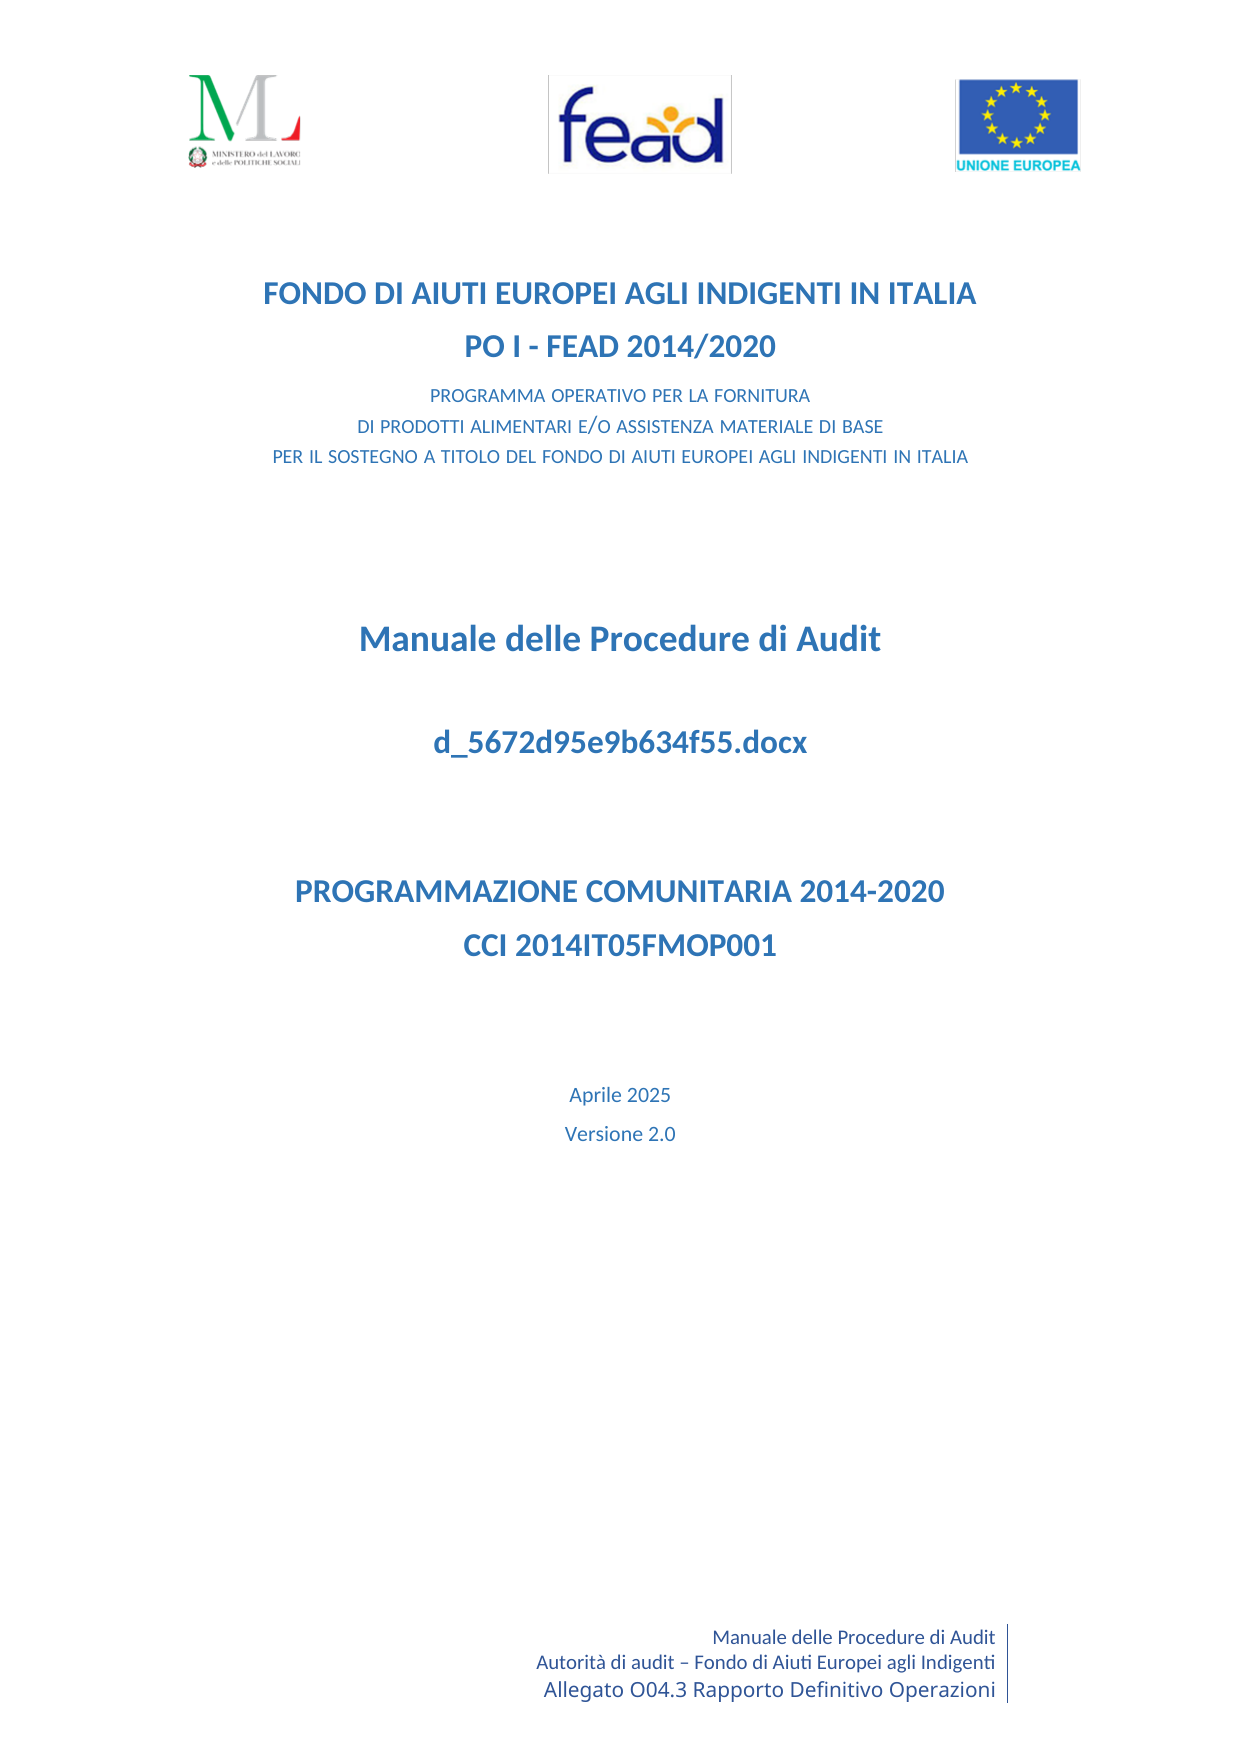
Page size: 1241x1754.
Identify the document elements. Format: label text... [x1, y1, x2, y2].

text O04.2 Rapporto Definitivo Audit Operazioni.docx [118, 721, 1122, 762]
text PROGRAMMAZIONE COMUNITARIA 2014-2020 [118, 870, 1122, 911]
text FONDO DI AIUTI EUROPEI AGLI INDIGENTI IN ITALIA [118, 272, 1122, 313]
text di prodotti alimentari e/o assistenza materiale di base [118, 409, 1122, 439]
text PO I - FEAD 2014/2020 [118, 325, 1122, 366]
text Aprile 2025 [118, 1081, 1122, 1107]
text Manuale delle Procedure di Audit [118, 614, 1122, 660]
text programma operativo per la fornitura [118, 378, 1122, 409]
picture [188, 73, 1169, 175]
text Versione 2.0 [118, 1120, 1122, 1147]
text CCI 2014IT05FMOP001 [118, 924, 1122, 964]
text per il sostegno a titolo del fondo di aiuti europei agli indigenti in italia [118, 439, 1122, 470]
